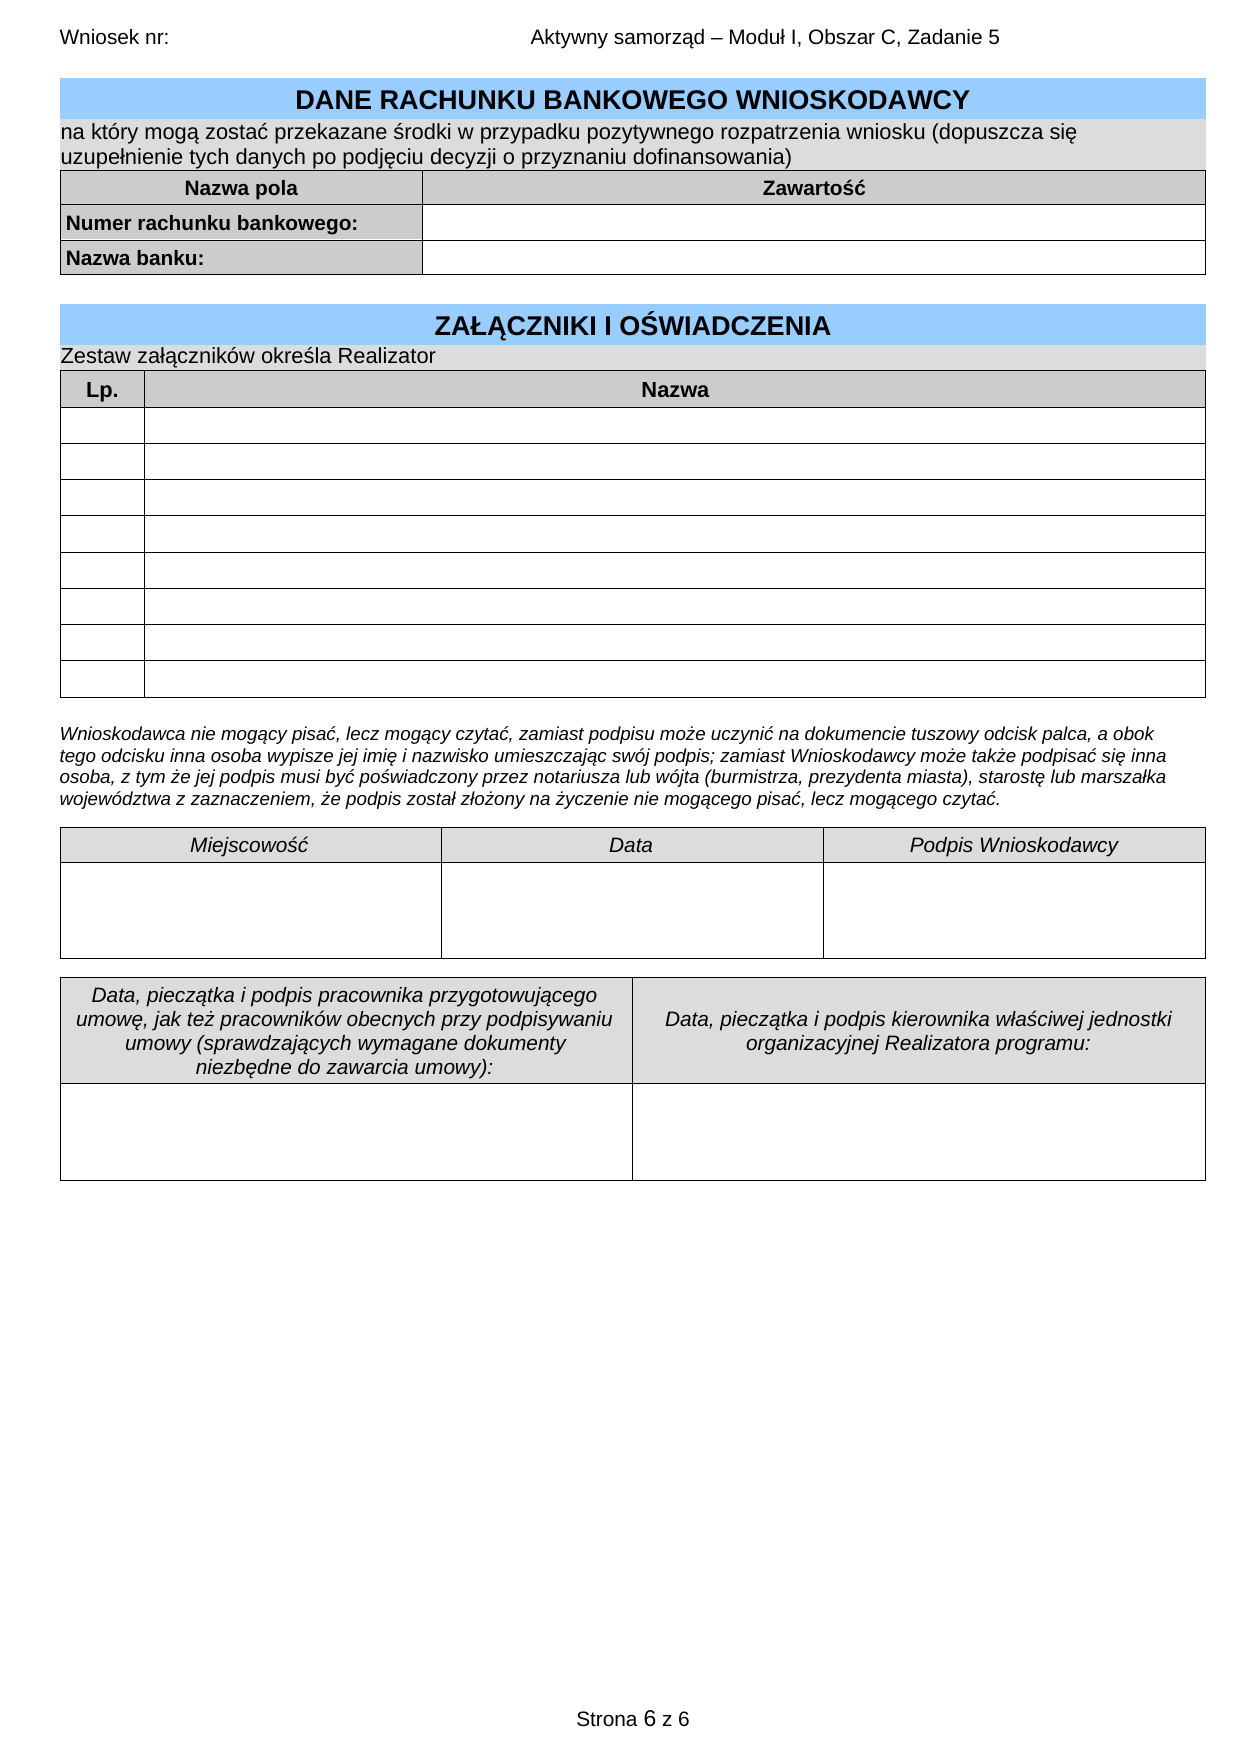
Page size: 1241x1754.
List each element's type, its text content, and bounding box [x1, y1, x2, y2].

table_cell [61, 625, 144, 660]
table_cell [145, 553, 1205, 588]
table_cell [442, 863, 823, 958]
table_cell [61, 1084, 632, 1180]
table_cell Lp. [61, 371, 144, 407]
table_cell [61, 553, 144, 588]
table_cell [61, 589, 144, 624]
table_cell [61, 661, 144, 696]
table_cell [145, 480, 1205, 515]
table_header Miejscowość [61, 828, 441, 862]
table_cell [145, 516, 1205, 552]
table_cell Zawartość [423, 171, 1205, 204]
table_header Data, pieczątka i podpis pracownika przygotowującego umowę, jak też pracowników obecnych przy podpisywaniu umowy (sprawdzających wymagane dokumenty niezbędne do zawarcia umowy): [61, 978, 632, 1083]
table_cell [61, 516, 144, 552]
table_cell [145, 408, 1205, 443]
table_header DANE RACHUNKU BANKOWEGO WNIOSKODAWCY [60, 78, 1206, 119]
table_cell [61, 863, 441, 958]
table_cell [145, 589, 1205, 624]
table_cell [61, 408, 144, 443]
table_cell [824, 863, 1205, 958]
table_cell [61, 444, 144, 479]
table_cell [145, 444, 1205, 479]
table_cell Nazwa pola [61, 171, 422, 204]
table_header Data [442, 828, 823, 862]
table_cell [633, 1084, 1205, 1180]
table_cell [423, 241, 1205, 274]
table_cell [145, 625, 1205, 660]
table_header Podpis Wnioskodawcy [824, 828, 1205, 862]
table_header ZAŁĄCZNIKI I OŚWIADCZENIA [60, 304, 1206, 345]
table_cell [61, 480, 144, 515]
text Wnioskodawca nie mogący pisać, lecz mogący czytać, zamiast podpisu może uczynić na dokumencie tuszowy odcisk palca, a obok tego odcisku inna osoba wypisze jej imię i nazwisko umieszczając swój podpis; zamiast Wnioskodawcy może także podpisać się inna osoba, z tym że jej podpis musi być poświadczony przez notariusza lub wójta (burmistrza, prezydenta miasta), starostę lub marszałka województwa z zaznaczeniem, że podpis został złożony na życzenie nie mogącego pisać, lecz mogącego czytać. [59, 723, 1195, 809]
table_cell [423, 205, 1205, 239]
table_cell Numer rachunku bankowego: [61, 205, 422, 239]
table_cell Nazwa [145, 371, 1205, 407]
table_header Data, pieczątka i podpis kierownika właściwej jednostki organizacyjnej Realizatora programu: [633, 978, 1205, 1083]
table_cell [145, 661, 1205, 696]
table_cell Nazwa banku: [61, 241, 422, 274]
table_cell Zestaw załączników określa Realizator [60, 345, 1206, 370]
table_cell na który mogą zostać przekazane środki w przypadku pozytywnego rozpatrzenia wniosku (dopuszcza się uzupełnienie tych danych po podjęciu decyzji o przyznaniu dofinansowania) [60, 119, 1206, 170]
